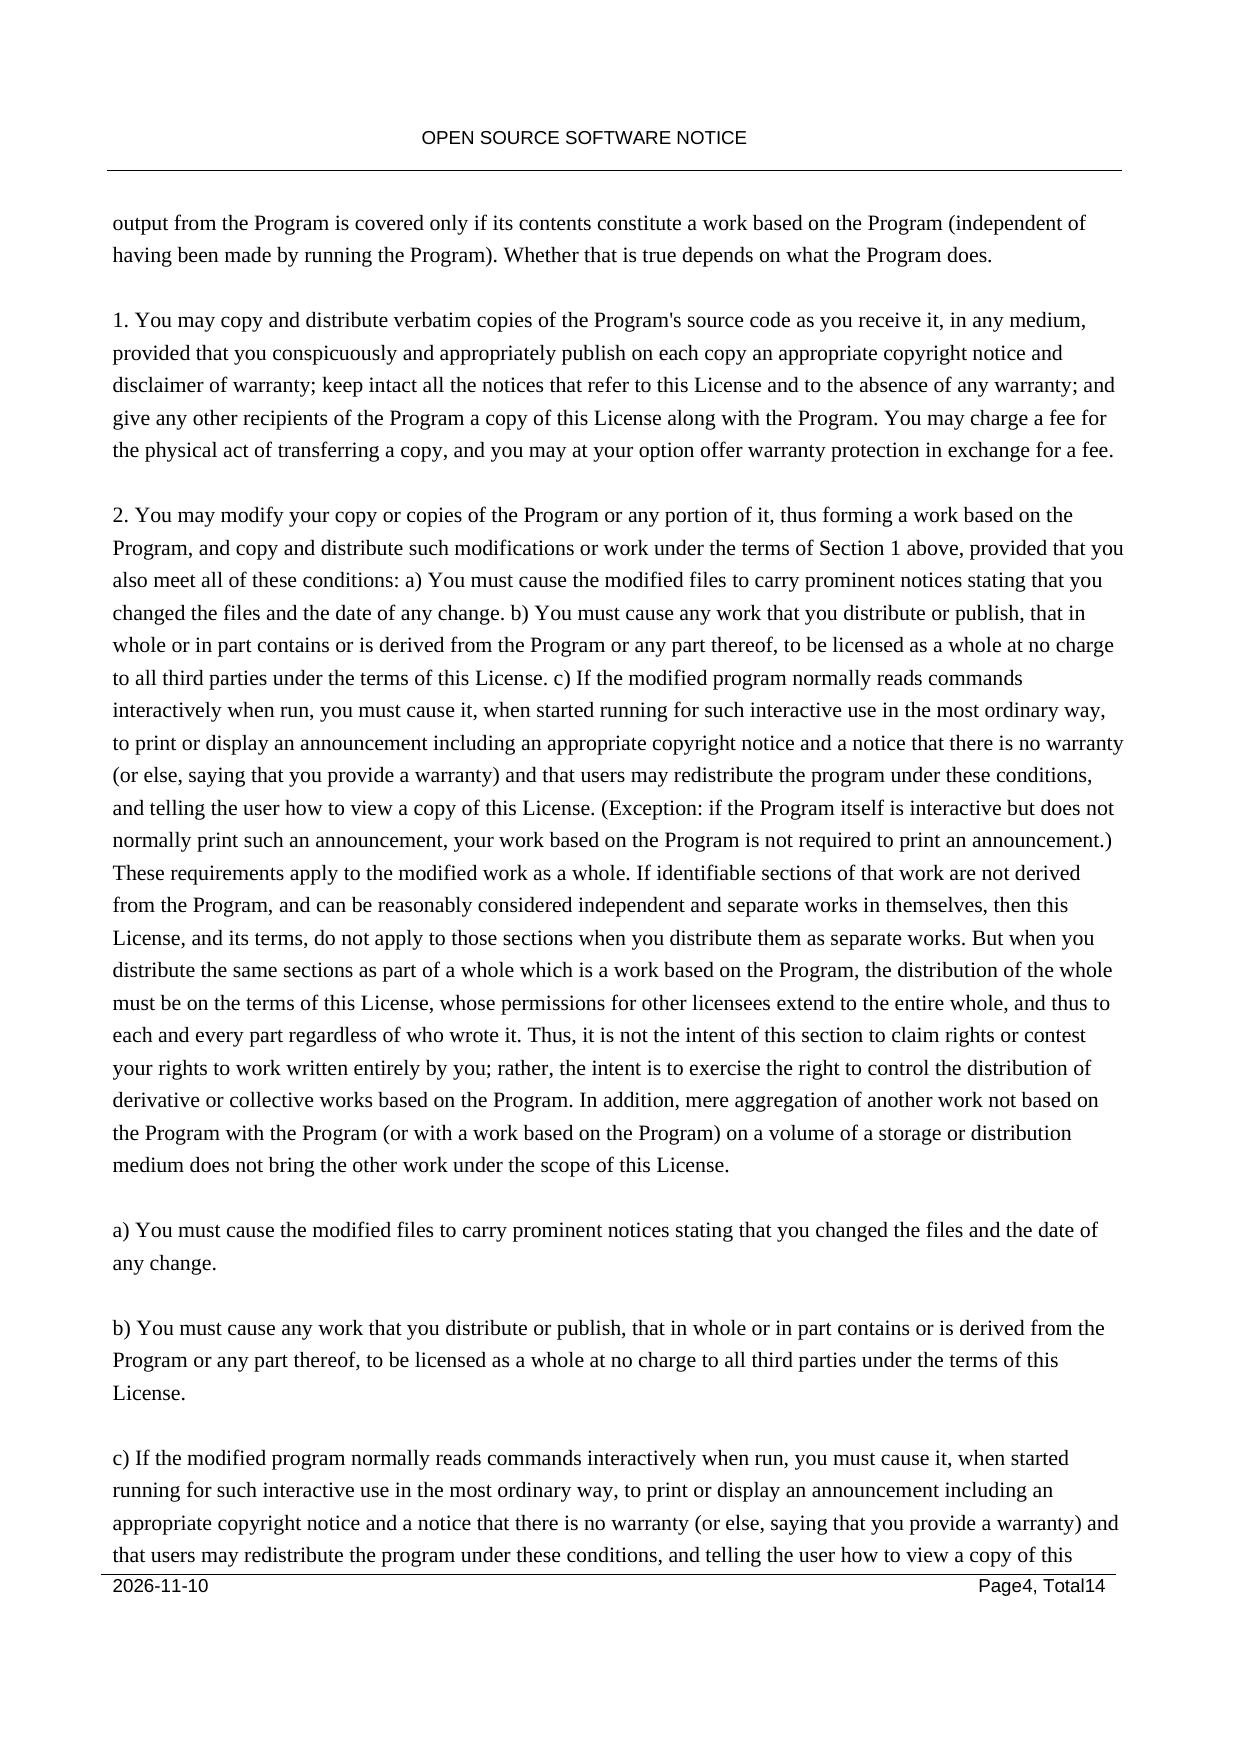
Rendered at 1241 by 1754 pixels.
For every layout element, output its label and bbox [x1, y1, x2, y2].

text [112, 206, 1128, 1571]
